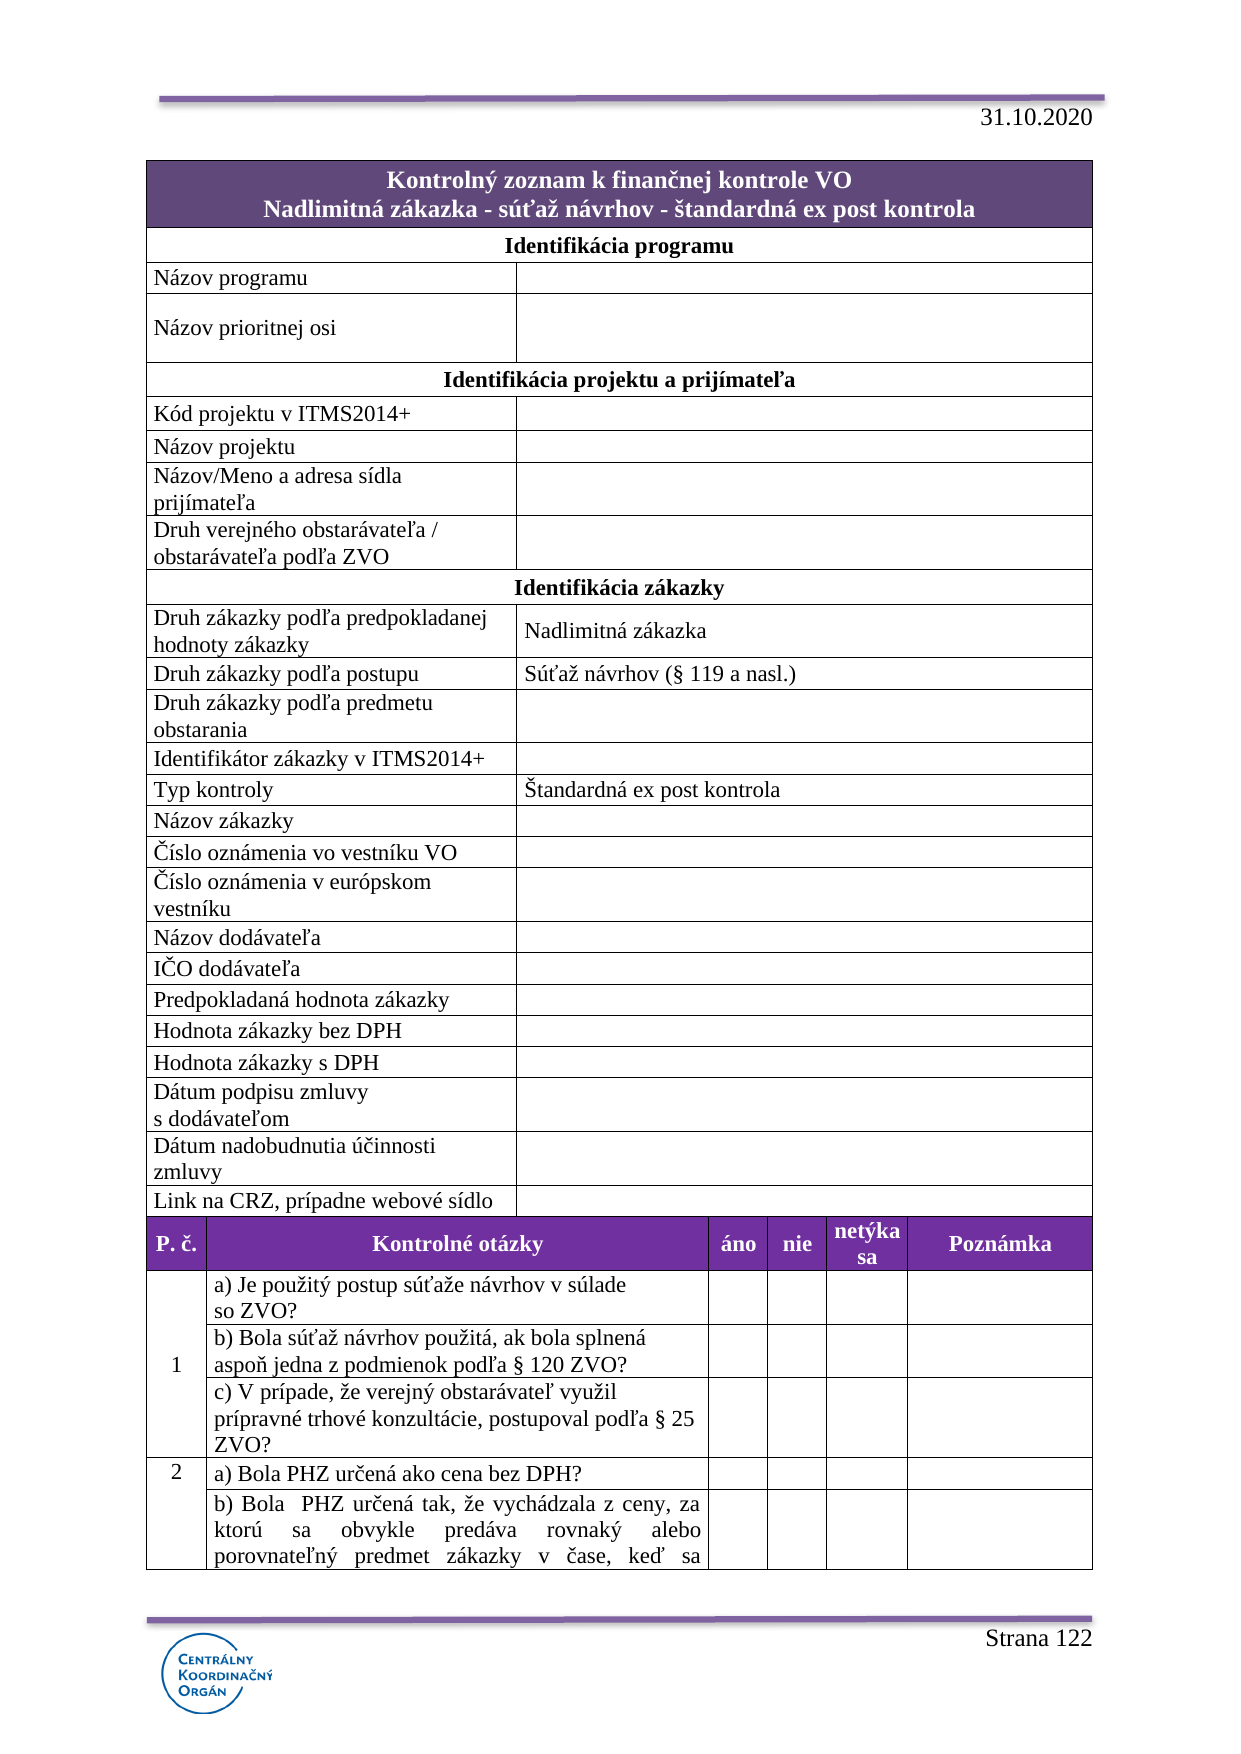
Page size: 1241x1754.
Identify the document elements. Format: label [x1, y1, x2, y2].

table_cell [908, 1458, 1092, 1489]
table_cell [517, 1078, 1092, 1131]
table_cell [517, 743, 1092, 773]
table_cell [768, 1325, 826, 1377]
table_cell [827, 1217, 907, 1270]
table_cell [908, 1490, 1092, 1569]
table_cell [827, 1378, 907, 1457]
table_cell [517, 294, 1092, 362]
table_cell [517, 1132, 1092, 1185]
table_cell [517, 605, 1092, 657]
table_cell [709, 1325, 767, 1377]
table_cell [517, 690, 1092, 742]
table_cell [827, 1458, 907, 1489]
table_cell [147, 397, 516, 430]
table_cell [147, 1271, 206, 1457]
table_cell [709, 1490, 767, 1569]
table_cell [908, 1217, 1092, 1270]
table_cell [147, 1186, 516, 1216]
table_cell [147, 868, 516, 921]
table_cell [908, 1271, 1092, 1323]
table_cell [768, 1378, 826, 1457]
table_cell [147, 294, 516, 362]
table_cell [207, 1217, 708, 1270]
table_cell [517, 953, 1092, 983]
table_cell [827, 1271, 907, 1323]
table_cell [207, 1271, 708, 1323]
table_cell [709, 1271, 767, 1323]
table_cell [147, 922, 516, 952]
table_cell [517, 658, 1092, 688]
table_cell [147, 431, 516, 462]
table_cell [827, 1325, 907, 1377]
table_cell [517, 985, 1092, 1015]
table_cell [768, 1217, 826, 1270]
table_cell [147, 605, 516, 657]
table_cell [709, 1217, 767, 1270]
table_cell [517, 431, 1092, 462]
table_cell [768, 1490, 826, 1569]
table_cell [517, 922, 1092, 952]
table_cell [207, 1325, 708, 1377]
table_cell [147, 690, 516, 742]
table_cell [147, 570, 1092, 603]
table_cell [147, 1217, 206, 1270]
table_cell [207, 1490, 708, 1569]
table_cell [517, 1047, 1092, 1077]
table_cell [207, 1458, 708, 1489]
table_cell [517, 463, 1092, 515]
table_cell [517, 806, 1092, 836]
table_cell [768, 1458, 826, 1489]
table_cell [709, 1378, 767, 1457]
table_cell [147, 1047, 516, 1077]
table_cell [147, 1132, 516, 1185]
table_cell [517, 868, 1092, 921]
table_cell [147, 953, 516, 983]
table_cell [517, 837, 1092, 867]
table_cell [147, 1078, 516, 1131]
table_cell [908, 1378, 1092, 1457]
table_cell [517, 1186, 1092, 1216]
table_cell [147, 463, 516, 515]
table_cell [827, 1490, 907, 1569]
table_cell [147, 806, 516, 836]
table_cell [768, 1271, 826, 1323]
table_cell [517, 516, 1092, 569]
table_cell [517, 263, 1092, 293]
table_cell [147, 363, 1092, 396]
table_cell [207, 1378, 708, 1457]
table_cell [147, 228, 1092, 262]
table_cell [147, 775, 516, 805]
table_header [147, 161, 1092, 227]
picture [159, 1631, 272, 1713]
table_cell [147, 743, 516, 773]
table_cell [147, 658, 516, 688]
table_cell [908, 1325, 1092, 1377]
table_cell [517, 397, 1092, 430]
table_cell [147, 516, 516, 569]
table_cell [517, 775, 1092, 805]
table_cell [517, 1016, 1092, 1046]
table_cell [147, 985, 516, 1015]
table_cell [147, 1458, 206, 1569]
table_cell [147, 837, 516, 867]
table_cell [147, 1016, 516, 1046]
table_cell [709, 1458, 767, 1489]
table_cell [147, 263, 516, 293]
